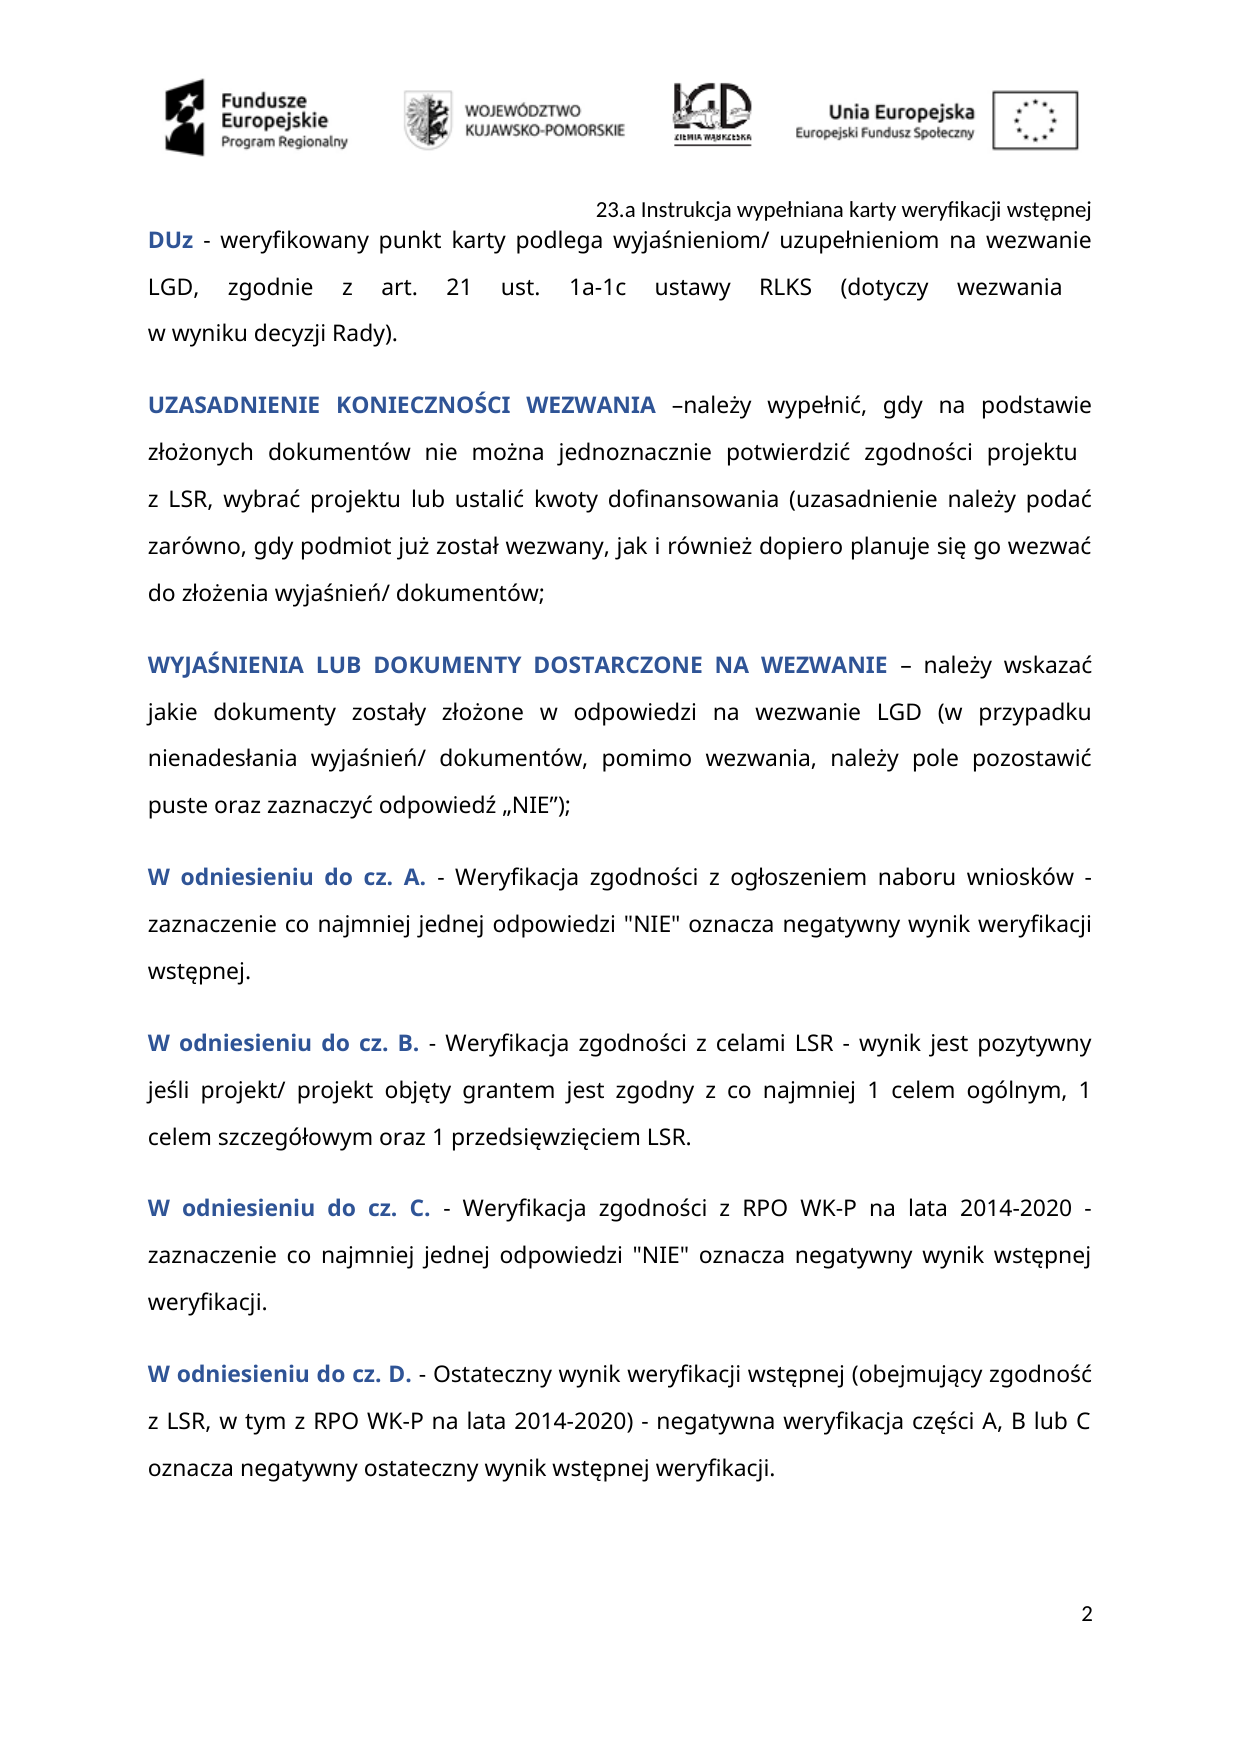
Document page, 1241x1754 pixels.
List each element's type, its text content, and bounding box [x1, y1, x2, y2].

text W odniesieniu do cz. B. - Weryfikacja zgodności z celami LSR - wynik jest pozytywny jeśli projekt/ projekt objęty grantem jest zgodny z co najmniej 1 celem ogólnym, 1 celem szczegółowym oraz 1 przedsięwzięciem LSR. [148, 1027, 1092, 1152]
text UZASADNIENIE KONIECZNOŚCI WEZWANIA –należy wypełnić, gdy na podstawie złożonych dokumentów nie można jednoznacznie potwierdzić zgodności projektu z LSR, wybrać projektu lub ustalić kwoty dofinansowania (uzasadnienie należy podać zarówno, gdy podmiot już został wezwany, jak i również dopiero planuje się go wezwać do złożenia wyjaśnień/ dokumentów; [148, 389, 1092, 608]
text WYJAŚNIENIA LUB DOKUMENTY DOSTARCZONE NA WEZWANIE – należy wskazać jakie dokumenty zostały złożone w odpowiedzi na wezwanie LGD (w przypadku nienadesłania wyjaśnień/ dokumentów, pomimo wezwania, należy pole pozostawić puste oraz zaznaczyć odpowiedź „NIE”); [148, 649, 1092, 821]
text DUz - weryfikowany punkt karty podlega wyjaśnieniom/ uzupełnieniom na wezwanie LGD, zgodnie z art. 21 ust. 1a-1c ustawy RLKS (dotyczy wezwania w wyniku decyzji Rady). [148, 224, 1092, 349]
picture [147, 60, 1093, 171]
text W odniesieniu do cz. C. - Weryfikacja zgodności z RPO WK-P na lata 2014-2020 - zaznaczenie co najmniej jednej odpowiedzi "NIE" oznacza negatywny wynik wstępnej weryfikacji. [148, 1192, 1092, 1317]
text W odniesieniu do cz. D. - Ostateczny wynik weryfikacji wstępnej (obejmujący zgodność z LSR, w tym z RPO WK-P na lata 2014-2020) - negatywna weryfikacja części A, B lub C oznacza negatywny ostateczny wynik wstępnej weryfikacji. [148, 1358, 1092, 1483]
text W odniesieniu do cz. A. - Weryfikacja zgodności z ogłoszeniem naboru wniosków - zaznaczenie co najmniej jednej odpowiedzi "NIE" oznacza negatywny wynik weryfikacji wstępnej. [148, 861, 1092, 986]
